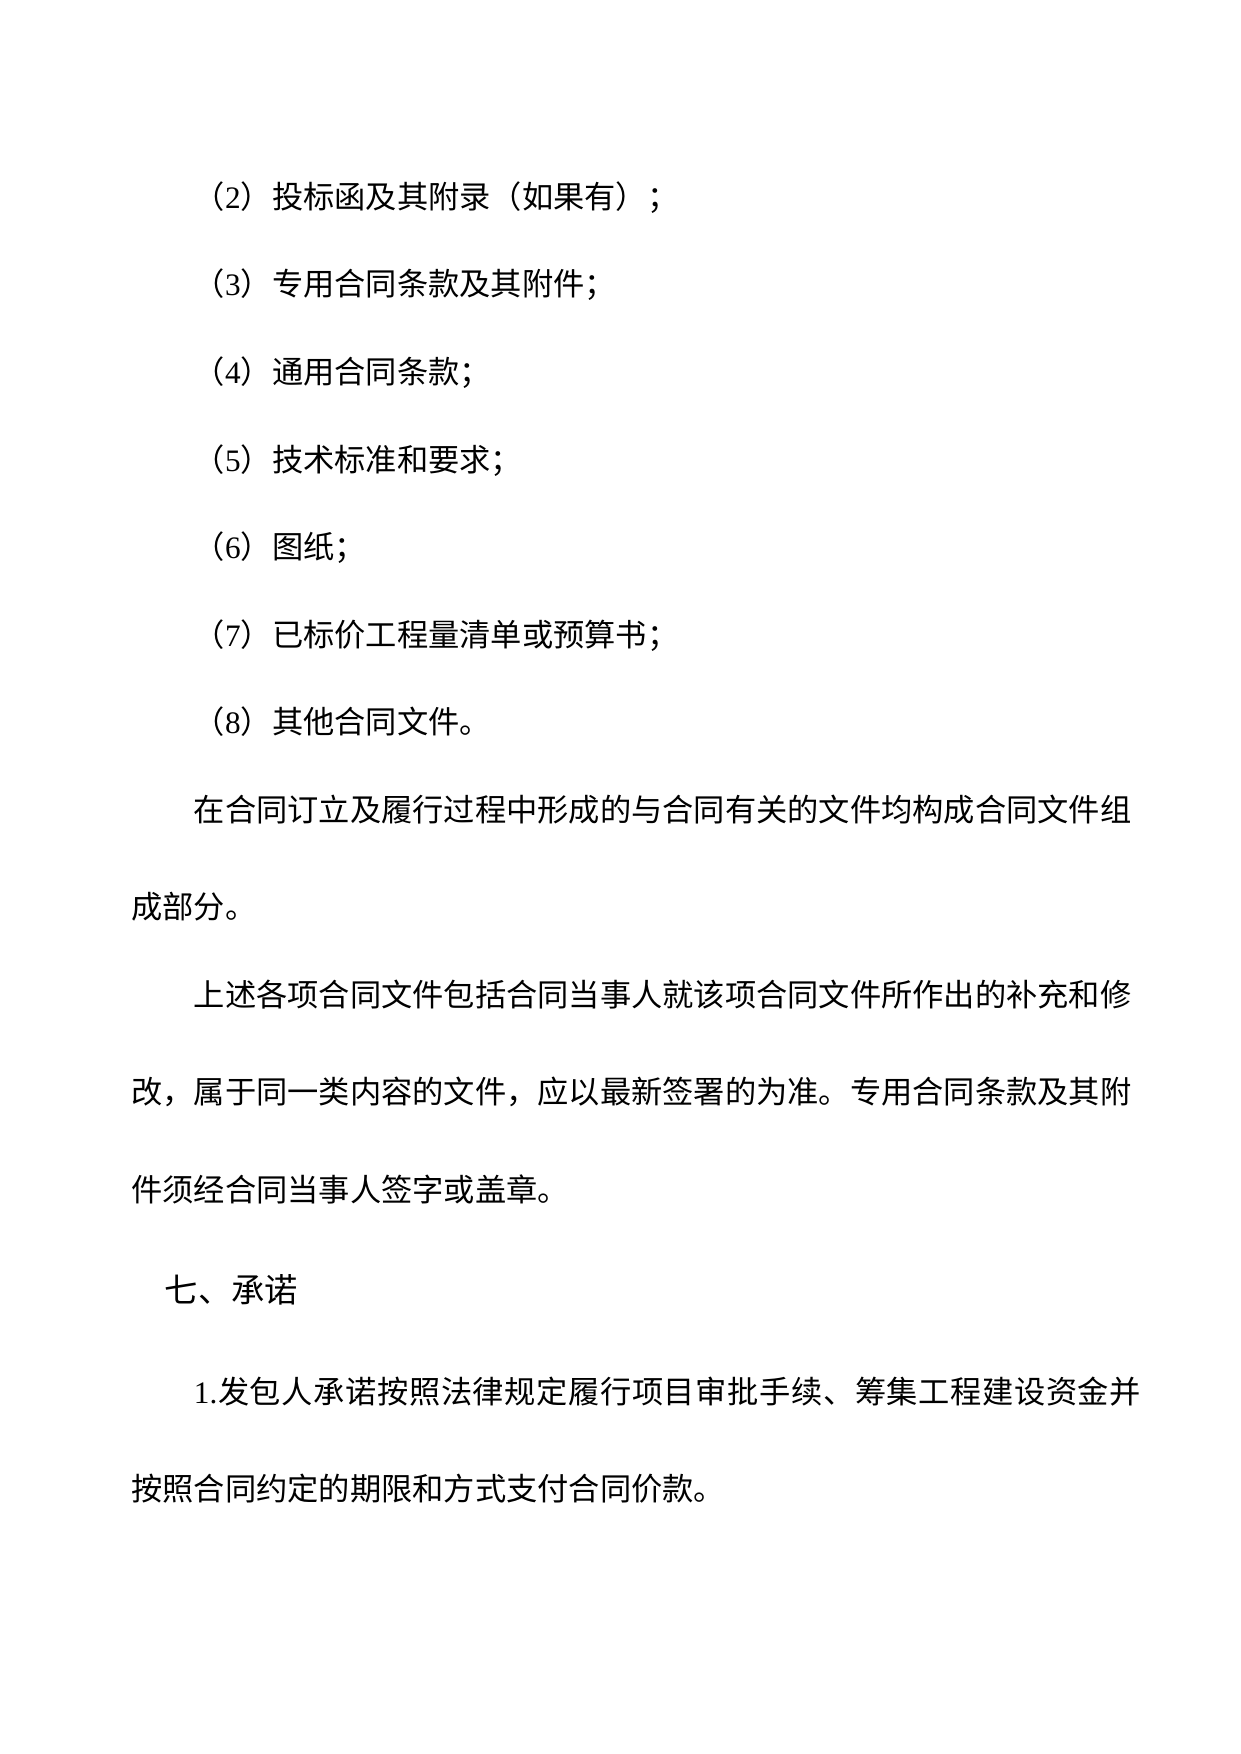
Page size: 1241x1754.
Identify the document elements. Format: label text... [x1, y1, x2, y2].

text 七、承诺 [131, 1255, 1144, 1320]
text （6）图纸； [131, 512, 1144, 577]
text （2）投标函及其附录（如果有）； [131, 162, 1144, 227]
text （3）专用合同条款及其附件； [131, 249, 1144, 314]
text （4）通用合同条款； [131, 337, 1144, 402]
text 1.发包人承诺按照法律规定履行项目审批手续、筹集工程建设资金并按照合同约定的期限和方式支付合同价款。 [131, 1357, 1144, 1519]
text （5）技术标准和要求； [131, 425, 1144, 490]
text 在合同订立及履行过程中形成的与合同有关的文件均构成合同文件组成部分。 [131, 775, 1144, 938]
text 上述各项合同文件包括合同当事人就该项合同文件所作出的补充和修改，属于同一类内容的文件，应以最新签署的为准。专用合同条款及其附件须经合同当事人签字或盖章。 [131, 960, 1144, 1220]
text （8）其他合同文件。 [131, 688, 1144, 753]
text （7）已标价工程量清单或预算书； [131, 600, 1144, 665]
